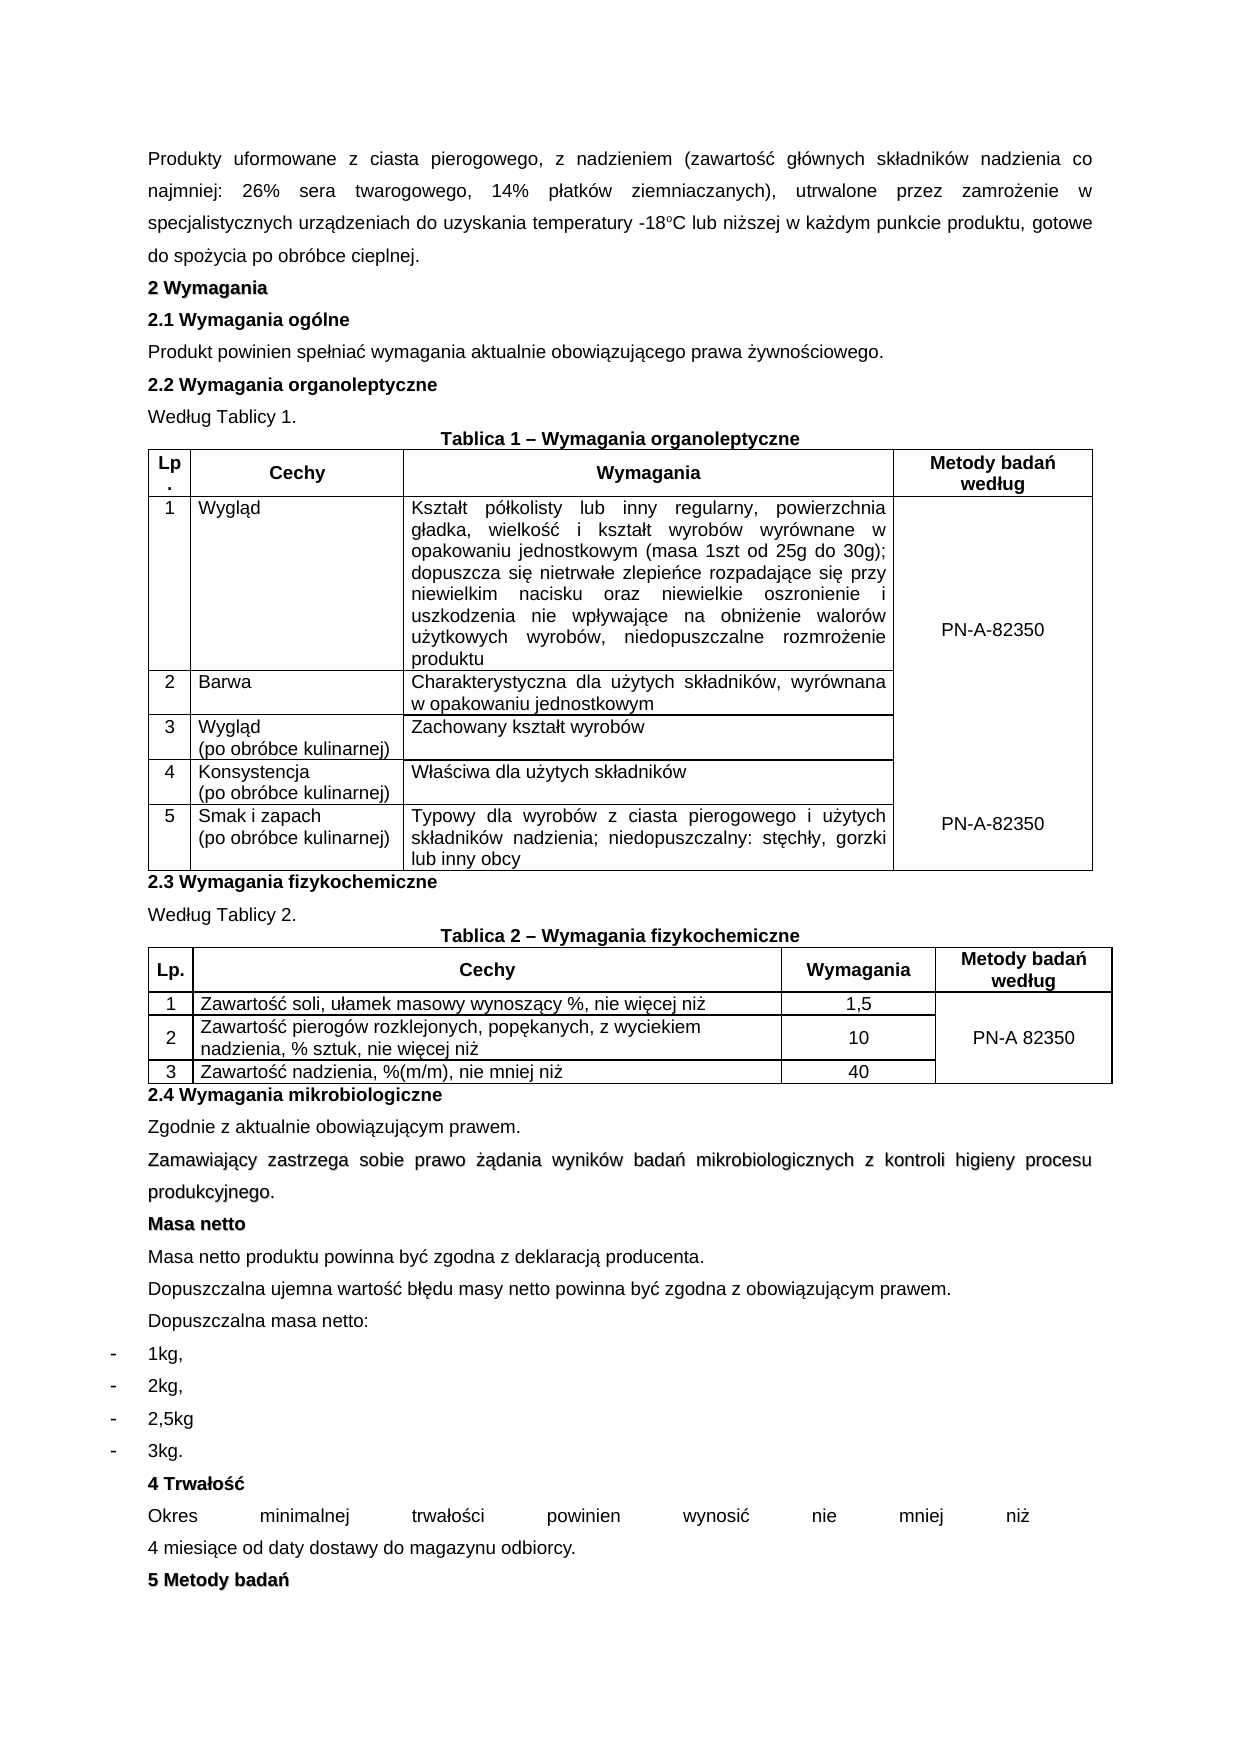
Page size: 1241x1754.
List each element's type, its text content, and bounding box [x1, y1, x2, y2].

text 2.3 Wymagania fizykochemiczne [148, 871, 1093, 893]
list Masa netto [0, 1213, 1093, 1235]
subtitle Tablica 1 – Wymagania organoleptyczne [148, 427, 1093, 449]
list 2,5kg [110, 1407, 1093, 1429]
table_cell PN-A 82350 [936, 993, 1111, 1082]
text 2 Wymagania [148, 277, 1093, 298]
text Produkty uformowane z ciasta pierogowego, z nadzieniem (zawartość głównych składników nadzienia co najmniej: 26% sera twarogowego, 14% płatków ziemniaczanych), utrwalone przez zamrożenie w specjalistycznych urządzeniach do uzyskania temperatury -18oC lub niższej w każdym punkcie produktu, gotowe do spożycia po obróbce cieplnej. [148, 148, 1093, 266]
text Zamawiający zastrzega sobie prawo żądania wyników badań mikrobiologicznych z kontroli higieny procesu produkcyjnego. [148, 1149, 1093, 1202]
table_cell Charakterystyczna dla użytych składników, wyrównana w opakowaniu jednostkowym [404, 671, 893, 714]
text 2.2 Wymagania organoleptyczne [148, 374, 1093, 395]
text Dopuszczalna masa netto: [148, 1310, 1093, 1332]
text 2.4 Wymagania mikrobiologiczne [148, 1084, 1093, 1106]
table_cell 40 [782, 1061, 935, 1082]
table_cell 1,5 [782, 993, 935, 1014]
table_cell Kształt półkolisty lub inny regularny, powierzchnia gładka, wielkość i kształt wyrobów wyrównane w opakowaniu jednostkowym (masa 1szt od 25g do 30g); dopuszcza się nietrwałe zlepieńce rozpadające się przy niewielkim nacisku oraz niewielkie oszronienie i uszkodzenia nie wpływające na obniżenie walorów użytkowych wyrobów, niedopuszczalne rozmrożenie produktu [404, 497, 893, 669]
text Według Tablicy 2. [148, 904, 1093, 925]
table_cell Barwa [191, 671, 403, 714]
table_cell 1 [149, 497, 190, 669]
table_header Cechy [194, 948, 781, 991]
table_cell 2 [149, 671, 190, 714]
table_cell Zawartość pierogów rozklejonych, popękanych, z wyciekiem nadzienia, % sztuk, nie więcej niż [194, 1016, 781, 1059]
text Według Tablicy 1. [148, 406, 1093, 427]
table_cell 4 [149, 760, 190, 803]
text Okres minimalnej trwałości powinien wynosić nie mniej niż 4 miesiące od daty dostawy do magazynu odbiorcy. [148, 1505, 1093, 1558]
table_cell Wygląd [191, 497, 403, 669]
table_header Metody badań według [936, 948, 1111, 991]
table_header Lp. [149, 948, 192, 991]
table_cell 3 [149, 715, 190, 759]
list 1kg, [110, 1342, 1093, 1364]
table_cell Wygląd (po obróbce kulinarnej) [191, 715, 403, 759]
text Produkt powinien spełniać wymagania aktualnie obowiązującego prawa żywnościowego. [148, 341, 1093, 363]
table_cell Zachowany kształt wyrobów [404, 716, 893, 759]
table_cell 3 [149, 1061, 192, 1082]
table_cell Zawartość soli, ułamek masowy wynoszący %, nie więcej niż [194, 993, 781, 1014]
list 3kg. [110, 1440, 1093, 1462]
table_header Cechy [191, 450, 403, 496]
table_header Wymagania [782, 948, 935, 991]
table_cell 5 [149, 805, 190, 870]
list 2kg, [110, 1375, 1093, 1397]
table_cell Smak i zapach (po obróbce kulinarnej) [191, 805, 403, 870]
table_cell PN-A-82350 PN-A-82350 [894, 497, 1092, 870]
table_cell 1 [149, 993, 192, 1014]
table_cell Typowy dla wyrobów z ciasta pierogowego i użytych składników nadzienia; niedopuszczalny: stęchły, gorzki lub inny obcy [404, 805, 893, 870]
table_header Metody badań według [894, 450, 1092, 496]
text 2.1 Wymagania ogólne [148, 309, 1093, 331]
text Dopuszczalna ujemna wartość błędu masy netto powinna być zgodna z obowiązującym prawem. [148, 1278, 1093, 1299]
text 4 Trwałość [148, 1472, 1093, 1494]
text Zgodnie z aktualnie obowiązującym prawem. [148, 1116, 1093, 1138]
table_cell Konsystencja (po obróbce kulinarnej) [191, 760, 403, 803]
text 5 Metody badań [148, 1569, 1093, 1591]
table_cell Zawartość nadzienia, %(m/m), nie mniej niż [194, 1061, 781, 1082]
text Masa netto produktu powinna być zgodna z deklaracją producenta. [148, 1246, 1093, 1267]
table_cell 2 [149, 1016, 192, 1059]
table_header Lp. [149, 450, 190, 496]
table_cell Właściwa dla użytych składników [404, 761, 893, 803]
table_header Wymagania [404, 450, 893, 496]
subtitle Tablica 2 – Wymagania fizykochemiczne [148, 925, 1093, 947]
table_cell 10 [782, 1016, 935, 1059]
